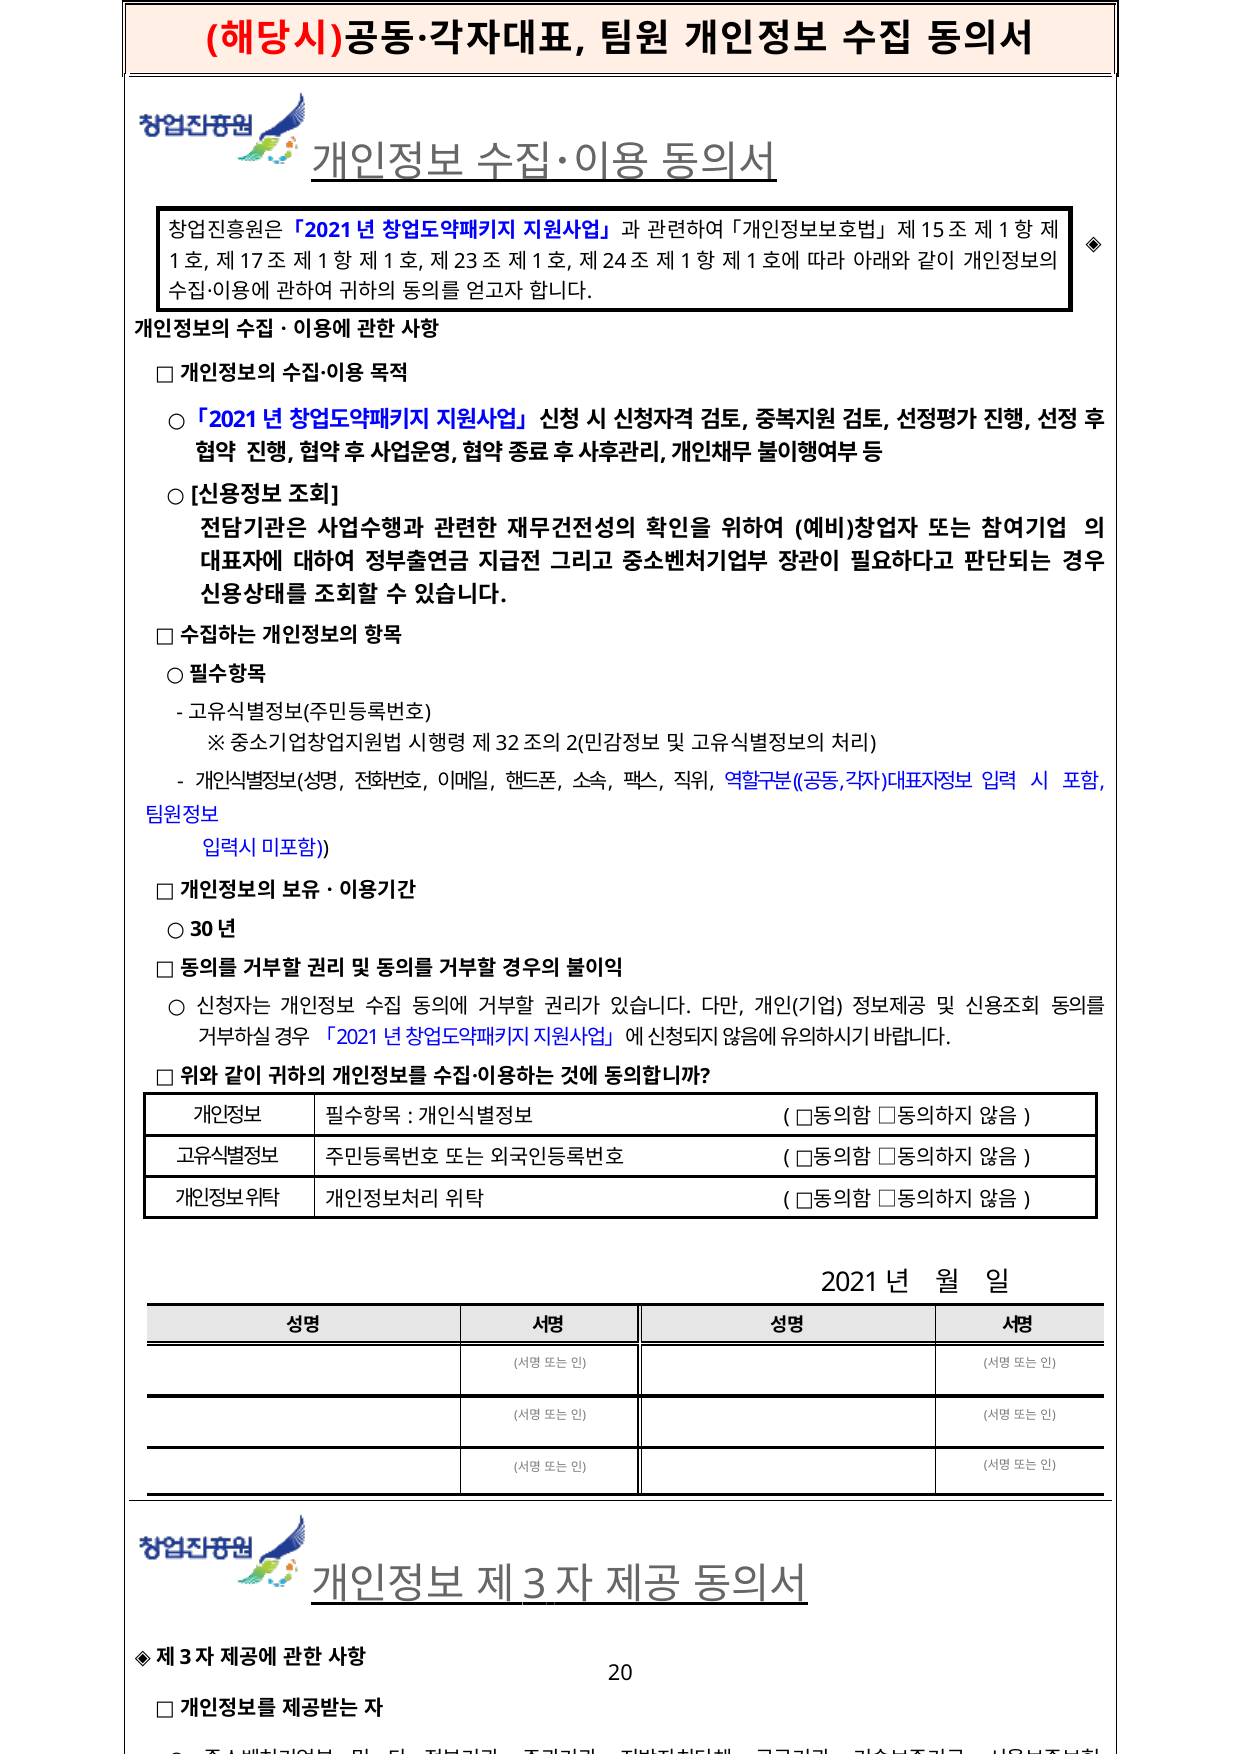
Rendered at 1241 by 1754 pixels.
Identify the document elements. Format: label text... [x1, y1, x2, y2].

table_header (해당시)공동·각자대표, 팀원 개인정보 수집 동의서 [126, 5, 1114, 72]
picture [134, 1502, 311, 1599]
picture [134, 80, 311, 176]
table_header 개인정보 수집･이용 동의서 ◈ 개인정보의 수집ㆍ이용에 관한 사항 □ 개인정보의 수집·이용 목적 ○「2021년 창업도약패키지 지원사업」신청 시 신청자격 검토, 중복지원 검토, 선정평가 진행, 선정 후 협약 진행, 협약 후 사업운영, 협약 종료 후 사후관리, 개인채무 불이행여부 등 ○ [신용정보 조회] 전담기관은 사업수행과 관련한 재무건전성의 확인을 위하여 (예비)창업자 또는 참여기업 의 대표자에 대하여 정부출연금 지급전 그리고 중소벤처기업부 장관이 필요하다고 판단되는 경우 신용상태를 조회할 수 있습니다. □ 수집하는 개인정보의 항목 ○ 필수항목 - 고유식별정보(주민등록번호) ※ 중소기업창업지원법 시행령 제32조의2(민감정보 및 고유식별정보의 처리) - 개인식별정보(성명, 전화번호, 이메일, 핸드폰, 소속, 팩스, 직위, 역할구분((공동,각자)대표자정보 입력 시 포함, 팀원정보 입력시 미포함)) □ 개인정보의 보유ㆍ이용기간 ○ 30년 □ 동의를 거부할 권리 및 동의를 거부할 경우의 불이익 ○ 신청자는 개인정보 수집 동의에 거부할 권리가 있습니다. 다만, 개인(기업) 정보제공 및 신용조회 동의를 거부하실 경우 「2021년 창업도약패키지 지원사업」에 신청되지 않음에 유의하시기 바랍니다. □ 위와 같이 귀하의 개인정보를 수집·이용하는 것에 동의합니까? 2021 년 월 일 [125, 73, 1116, 1499]
table_cell 개인정보 제3자 제공 동의서 ◈ 제3자 제공에 관한 사항 □ 개인정보를 제공받는 자 ○ 중소벤처기업부 및 타 정부기관, 주관기관, 지방자치단체, 공공기관, 기술보증기금, 서울보증보험, 신용보증기금, CJ 그룹 □ 개인정보를 제공받는 자의 개인정보 이용 목적 ○ 중소벤처기업부 및 타 정부기관, 주관기관. 지방자치단체, 공공기관, CJ 그룹 : 창업지원사업 중복지원 검토, 선정평가 진행, 선정 후 협약진행, 협약 후 사업운영, 협약 종료 후 사후관리 등 ○ 서울보증보험, 신용보증기금 : 창업기업(자)에 대한 보증 업무 위탁 ○ 기술보증기금 : 창업지원사업 신청자에 대한 선정평가 관련 기술평가 및 보증 업무 위탁 □ 제공하는 개인정보의 항목 ○ 고유식별정보(주민등록번호) ※ 중소기업창업지원법 시행령 제32조의2(민감정보 및 고유식별정보의 처리) ○ 개인식별정보(성명, 전화번호, 이메일, 핸드폰, 소속, 팩스, 직위, 역할구분((공동, 각자)대표자정보 입력 시 포함, 팀원정보 입력시 미포함)) □ 개인정보를 제공받는 자의 개인정보 보유 및 이용기간 ○ 중소벤처기업부, 타 정부기관 및 지방자치단체, 공공기관 : 신청일로부터 협약 종료 후 5년까지 ○ 기술보증기금, 서울보증보험, 신용보증기금, CJ 그룹 : 신청일로부터 사업종료시까지. 단, 사업종료 후에는‘개인정보 이용 목적’과 관련된 사고 조사, 분쟁 해결, 민원처리 및 법령상 의무이행 만을 위하여 보유ㆍ이용 □ 동의를 거부할 권리 및 동의를 거부할 경우의 불이익 ○ 신청자는 개인정보 수집 동의에 거부할 권리가 있습니다. 다만, 개인(기업) 정보제공 및 신용조회 동의를 거부하실 경우 「2021년 창업도약패키지 지원사업」에 신청되지 않음에 유의하시기 바랍니다. □ 위와 같이 귀하의 개인정보를 제3자에게 제공하는 것에 동의합니까? 2021 년 월 일 [125, 1500, 1116, 1754]
